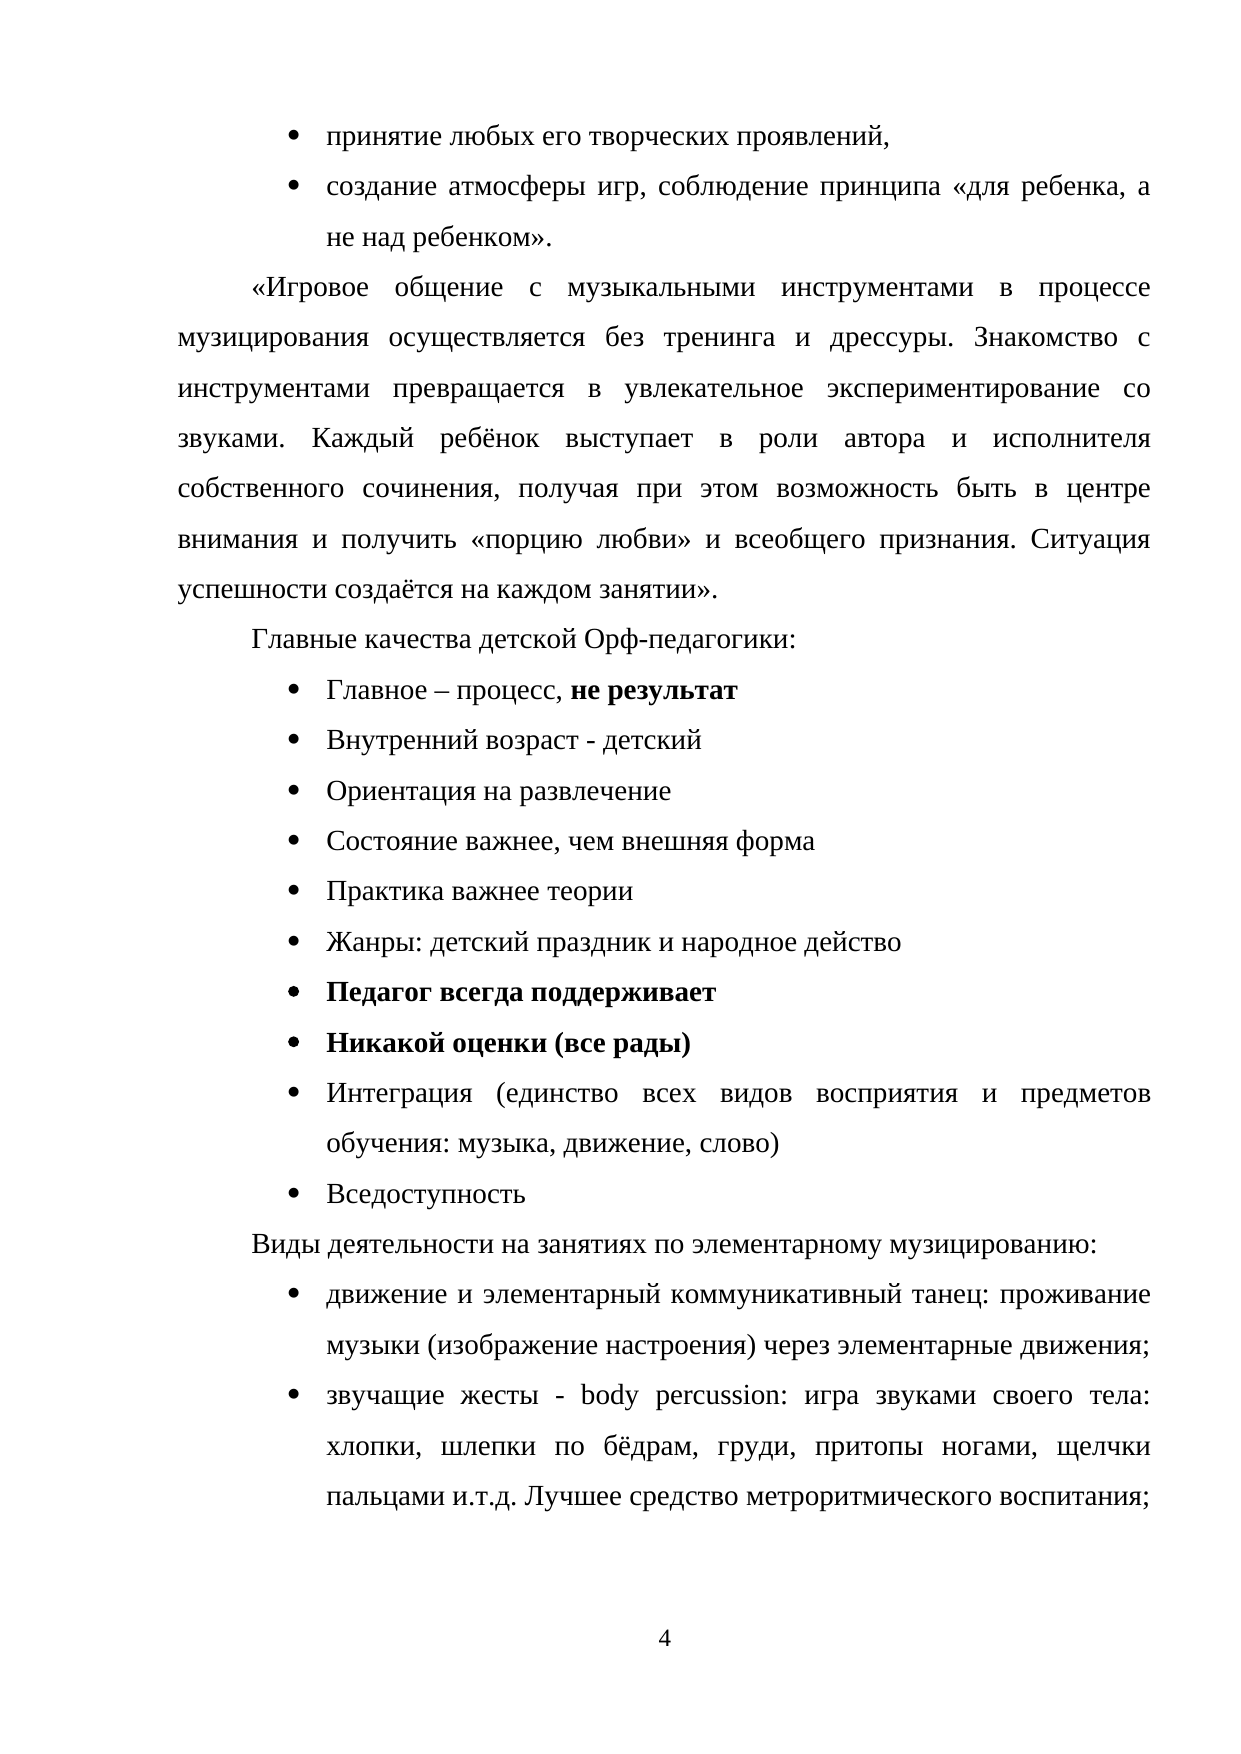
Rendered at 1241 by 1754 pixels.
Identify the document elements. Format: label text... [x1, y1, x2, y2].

list Педагог всегда поддерживает [288, 974, 1152, 1008]
list принятие любых его творческих проявлений, [288, 118, 1152, 152]
text Виды деятельности на занятиях по элементарному музицированию: [177, 1226, 1152, 1260]
list Вседоступность [288, 1176, 1152, 1209]
text Главные качества детской Орф-педагогики: [177, 621, 1152, 655]
list Состояние важнее, чем внешняя форма [288, 823, 1152, 857]
list Внутренний возраст - детский [288, 722, 1152, 756]
list Ориентация на развлечение [288, 773, 1152, 806]
list Жанры: детский праздник и народное действо [288, 924, 1152, 957]
list создание атмосферы игр, соблюдение принципа «для ребенка, а не над ребенком». [288, 168, 1152, 252]
list звучащие жесты - body percussion: игра звуками своего тела: хлопки, шлепки по бёдрам, груди, притопы ногами, щелчки пальцами и.т.д. Лучшее средство метроритмического воспитания; [288, 1377, 1152, 1512]
list Интеграция (единство всех видов восприятия и предметов обучения: музыка, движение, слово) [288, 1075, 1152, 1159]
text «Игровое общение с музыкальными инструментами в процессе музицирования осуществляется без тренинга и дрессуры. Знакомство с инструментами превращается в увлекательное экспериментирование со звуками. Каждый ребёнок выступает в роли автора и исполнителя собственного сочинения, получая при этом возможность быть в центре внимания и получить «порцию любви» и всеобщего признания. Ситуация успешности создаётся на каждом занятии». [177, 269, 1152, 605]
list Практика важнее теории [288, 873, 1152, 907]
list Главное – процесс, не результат [288, 672, 1152, 705]
list Никакой оценки (все рады) [288, 1025, 1152, 1058]
list движение и элементарный коммуникативный танец: проживание музыки (изображение настроения) через элементарные движения; [288, 1277, 1152, 1361]
